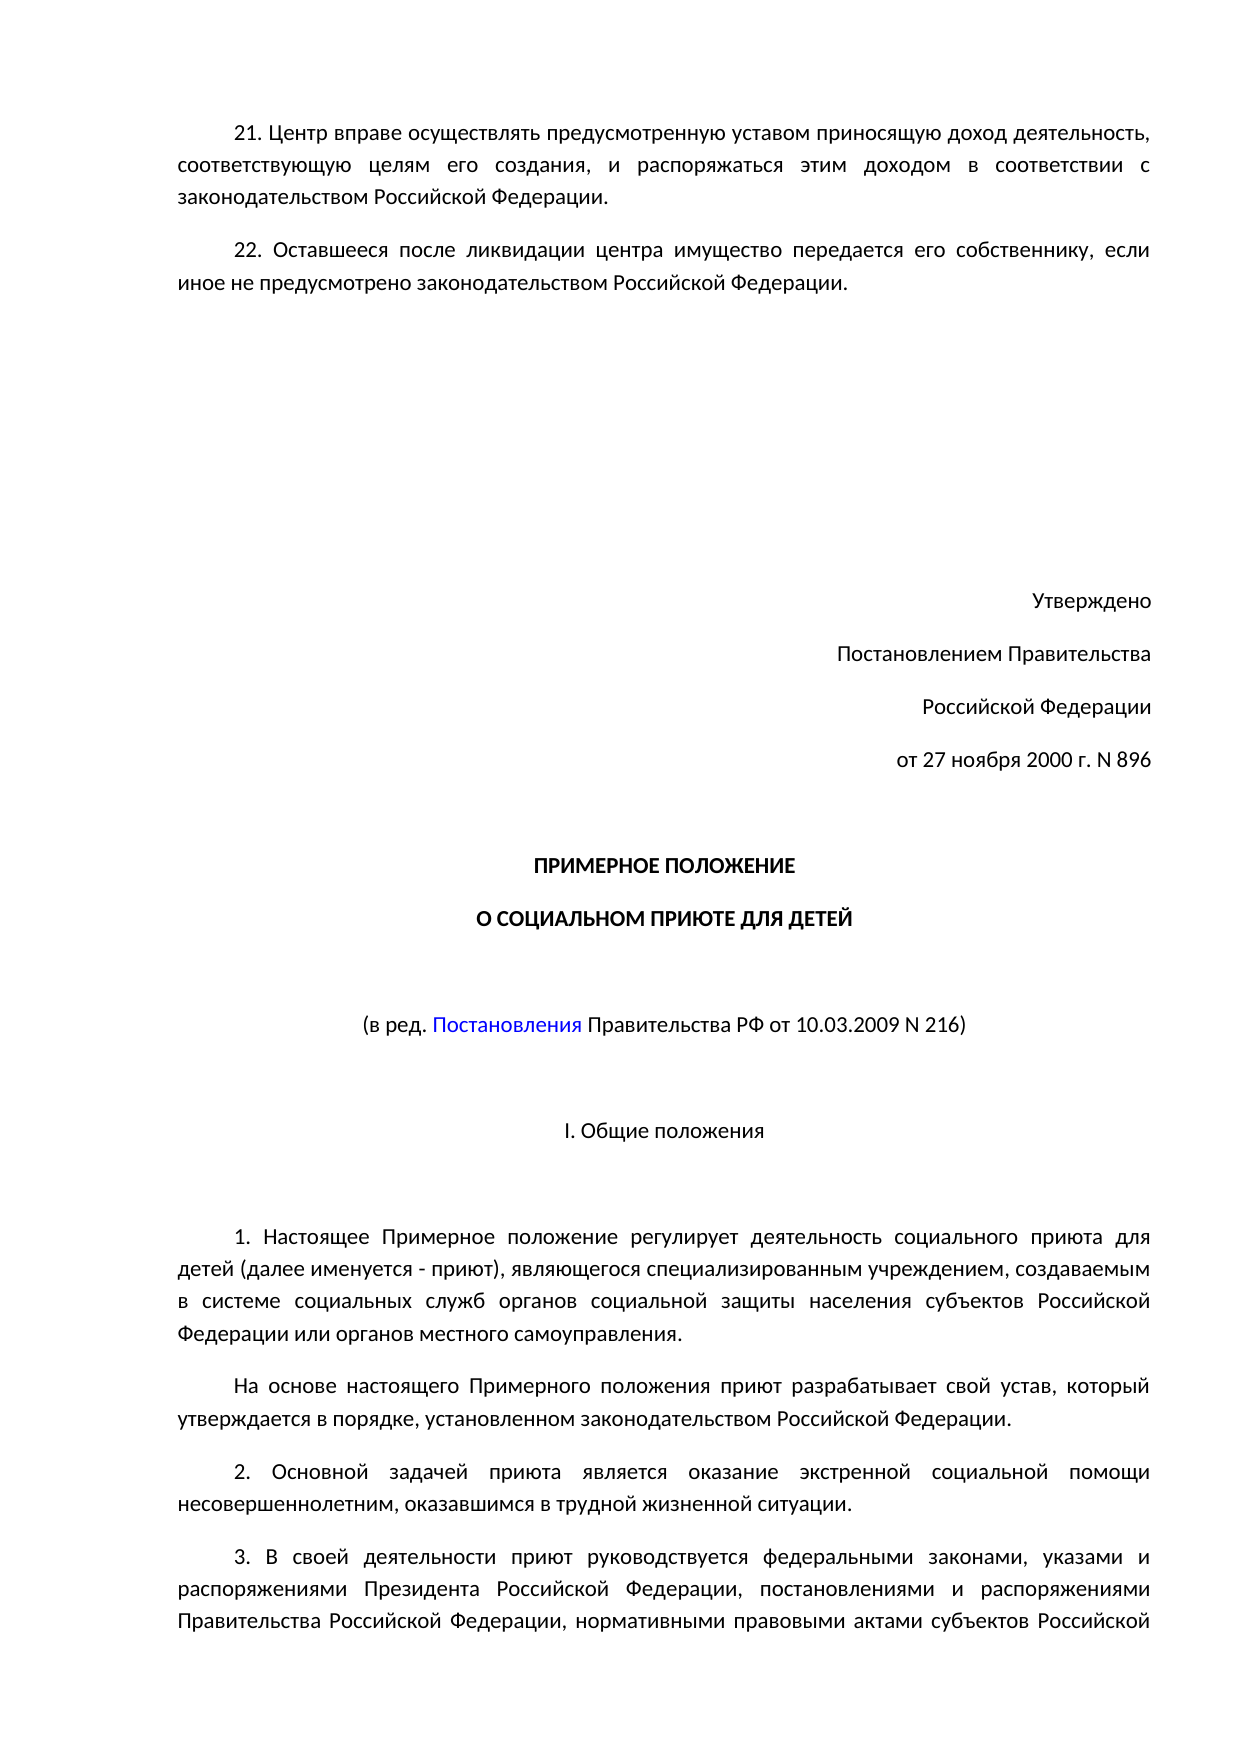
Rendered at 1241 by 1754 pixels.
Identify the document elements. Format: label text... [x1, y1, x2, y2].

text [177, 1542, 1152, 1634]
text На основе настоящего Примерного положения приют разрабатывает свой устав, который утверждается в порядке, установленном законодательством Российской Федерации. [177, 1372, 1152, 1432]
text 2. Основной задачей приюта является оказание экстренной социальной помощи несовершеннолетним, оказавшимся в трудной жизненной ситуации. [177, 1457, 1152, 1517]
text 21. Центр вправе осуществлять предусмотренную уставом приносящую доход деятельность, соответствующую целям его создания, и распоряжаться этим доходом в соответствии с законодательством Российской Федерации. [177, 118, 1152, 211]
text Утверждено [177, 586, 1152, 614]
text О СОЦИАЛЬНОМ ПРИЮТЕ ДЛЯ ДЕТЕЙ [177, 904, 1152, 932]
text Постановлением Правительства [177, 639, 1152, 667]
text (в ред. Постановления Правительства РФ от 10.03.2009 N 216) [177, 1010, 1152, 1038]
text I. Общие положения [177, 1116, 1152, 1144]
text 22. Оставшееся после ликвидации центра имущество передается его собственнику, если иное не предусмотрено законодательством Российской Федерации. [177, 236, 1152, 296]
text Российской Федерации [177, 692, 1152, 720]
text 1. Настоящее Примерное положение регулирует деятельность социального приюта для детей (далее именуется - приют), являющегося специализированным учреждением, создаваемым в системе социальных служб органов социальной защиты населения субъектов Российской Федерации или органов местного самоуправления. [177, 1222, 1152, 1347]
text ПРИМЕРНОЕ ПОЛОЖЕНИЕ [177, 851, 1152, 879]
text от 27 ноября . N 896 [177, 745, 1152, 773]
